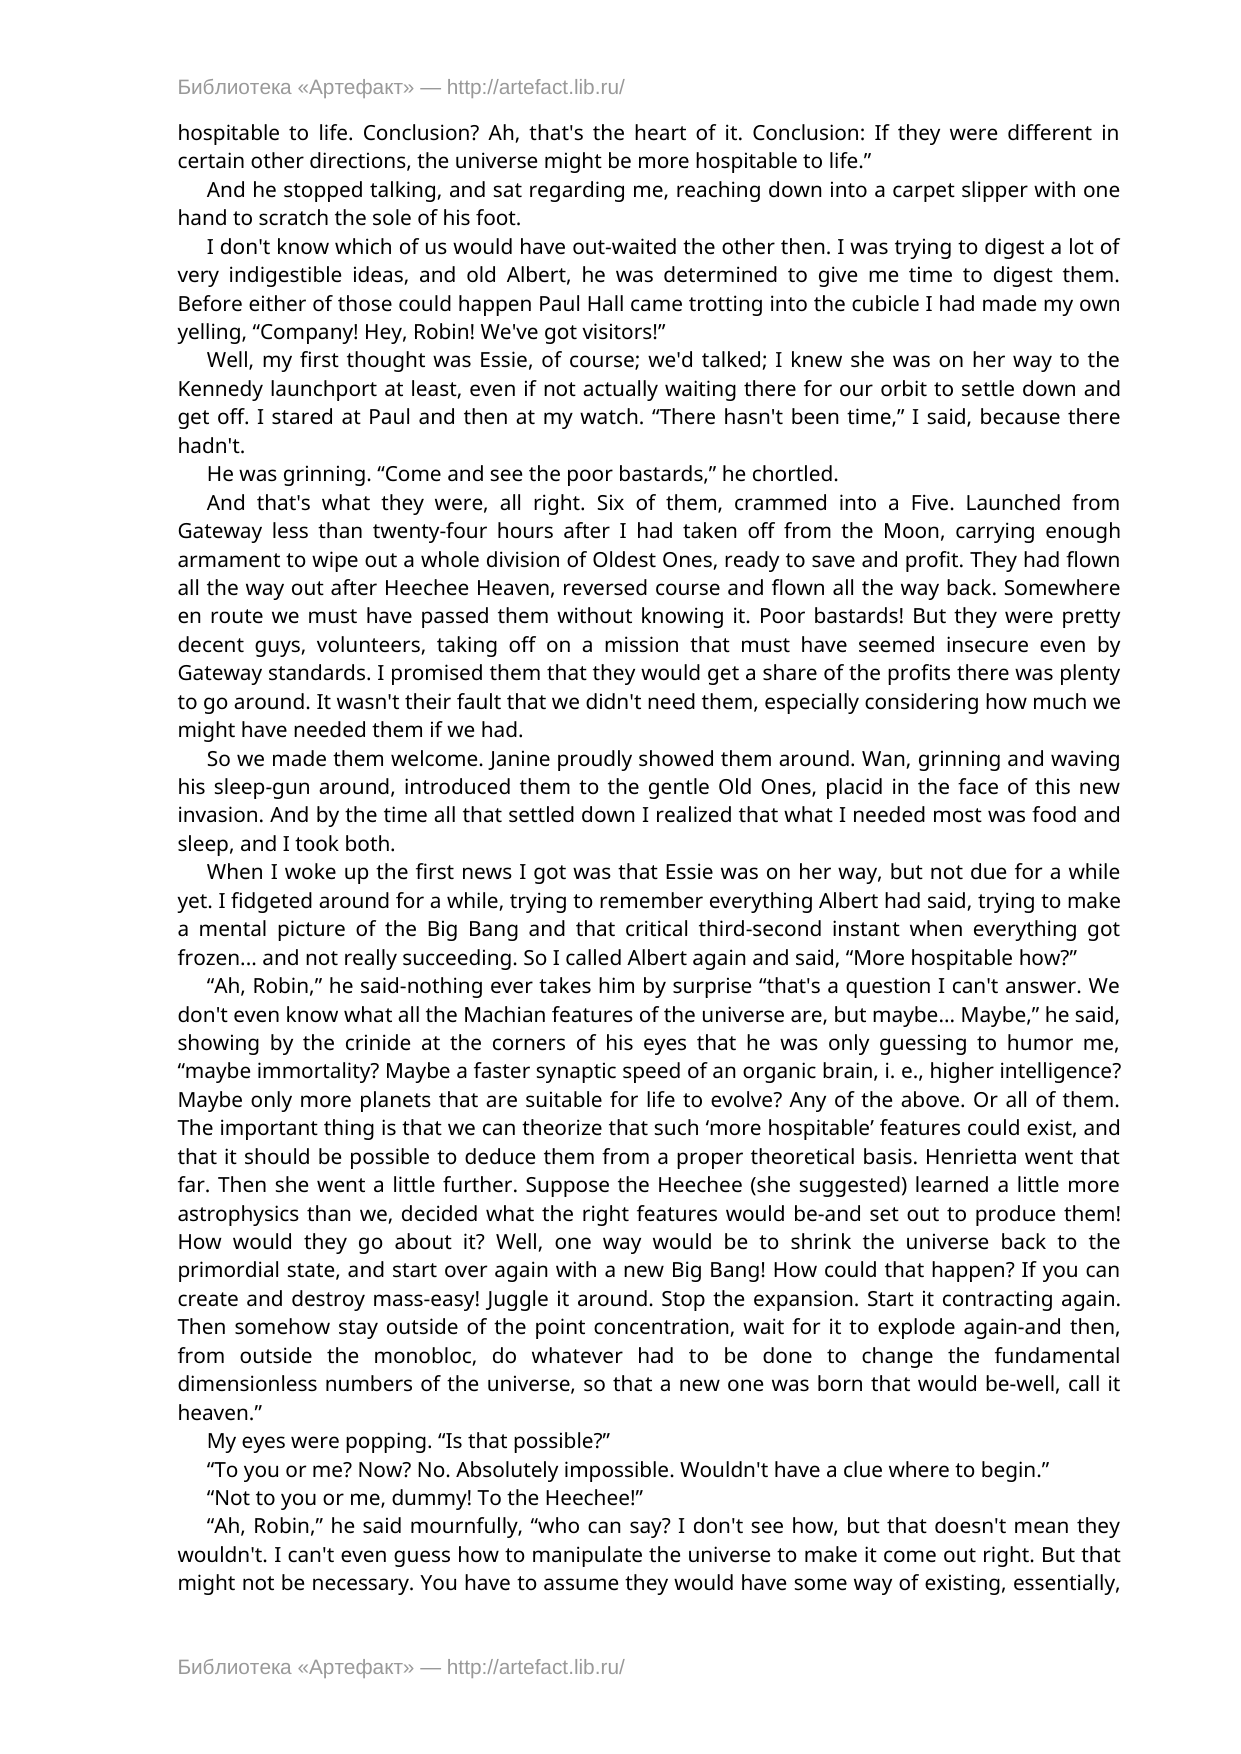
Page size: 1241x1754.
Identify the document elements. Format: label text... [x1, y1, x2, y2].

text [177, 1512, 1122, 1597]
text Well, my first thought was Essie, of course; we'd talked; I knew she was on her way to the Kennedy launchport at least, even if not actually waiting there for our orbit to settle down and get off. I stared at Paul and then at my watch. “There hasn't been time,” I said, because there hadn't. [177, 346, 1122, 459]
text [177, 118, 1122, 175]
text I don't know which of us would have out-waited the other then. I was trying to digest a lot of very indigestible ideas, and old Albert, he was determined to give me time to digest them. Before either of those could happen Paul Hall came trotting into the cubicle I had made my own yelling, “Company! Hey, Robin! We've got visitors!” [177, 232, 1122, 346]
text So we made them welcome. Janine proudly showed them around. Wan, grinning and waving his sleep-gun around, introduced them to the gentle Old Ones, placid in the face of this new invasion. And by the time all that settled down I realized that what I needed most was food and sleep, and I took both. [177, 744, 1122, 857]
text “Not to you or me, dummy! To the Heechee!” [177, 1483, 1122, 1512]
text When I woke up the first news I got was that Essie was on her way, but not due for a while yet. I fidgeted around for a while, trying to remember everything Albert had said, trying to make a mental picture of the Big Bang and that critical third-second instant when everything got frozen... and not really succeeding. So I called Albert again and said, “More hospitable how?” [177, 857, 1122, 971]
text My eyes were popping. “Is that possible?” [177, 1426, 1122, 1455]
text “To you or me? Now? No. Absolutely impossible. Wouldn't have a clue where to begin.” [177, 1455, 1122, 1483]
text “Ah, Robin,” he said-nothing ever takes him by surprise “that's a question I can't answer. We don't even know what all the Machian features of the universe are, but maybe... Maybe,” he said, showing by the crinide at the corners of his eyes that he was only guessing to humor me, “maybe immortality? Maybe a faster synaptic speed of an organic brain, i. e., higher intelligence? Maybe only more planets that are suitable for life to evolve? Any of the above. Or all of them. The important thing is that we can theorize that such ‘more hospitable’ features could exist, and that it should be possible to deduce them from a proper theoretical basis. Henrietta went that far. Then she went a little further. Suppose the Heechee (she suggested) learned a little more astrophysics than we, decided what the right features would be-and set out to produce them! How would they go about it? Well, one way would be to shrink the universe back to the primordial state, and start over again with a new Big Bang! How could that happen? If you can create and destroy mass-easy! Juggle it around. Stop the expansion. Start it contracting again. Then somehow stay outside of the point concentration, wait for it to explode again-and then, from outside the monobloc, do whatever had to be done to change the fundamental dimensionless numbers of the universe, so that a new one was born that would be-well, call it heaven.” [177, 971, 1122, 1426]
text And that's what they were, all right. Six of them, crammed into a Five. Launched from Gateway less than twenty-four hours after I had taken off from the Moon, carrying enough armament to wipe out a whole division of Oldest Ones, ready to save and profit. They had flown all the way out after Heechee Heaven, reversed course and flown all the way back. Somewhere en route we must have passed them without knowing it. Poor bastards! But they were pretty decent guys, volunteers, taking off on a mission that must have seemed insecure even by Gateway standards. I promised them that they would get a share of the profits there was plenty to go around. It wasn't their fault that we didn't need them, especially considering how much we might have needed them if we had. [177, 488, 1122, 744]
text He was grinning. “Come and see the poor bastards,” he chortled. [177, 459, 1122, 488]
text And he stopped talking, and sat regarding me, reaching down into a carpet slipper with one hand to scratch the sole of his foot. [177, 175, 1122, 232]
